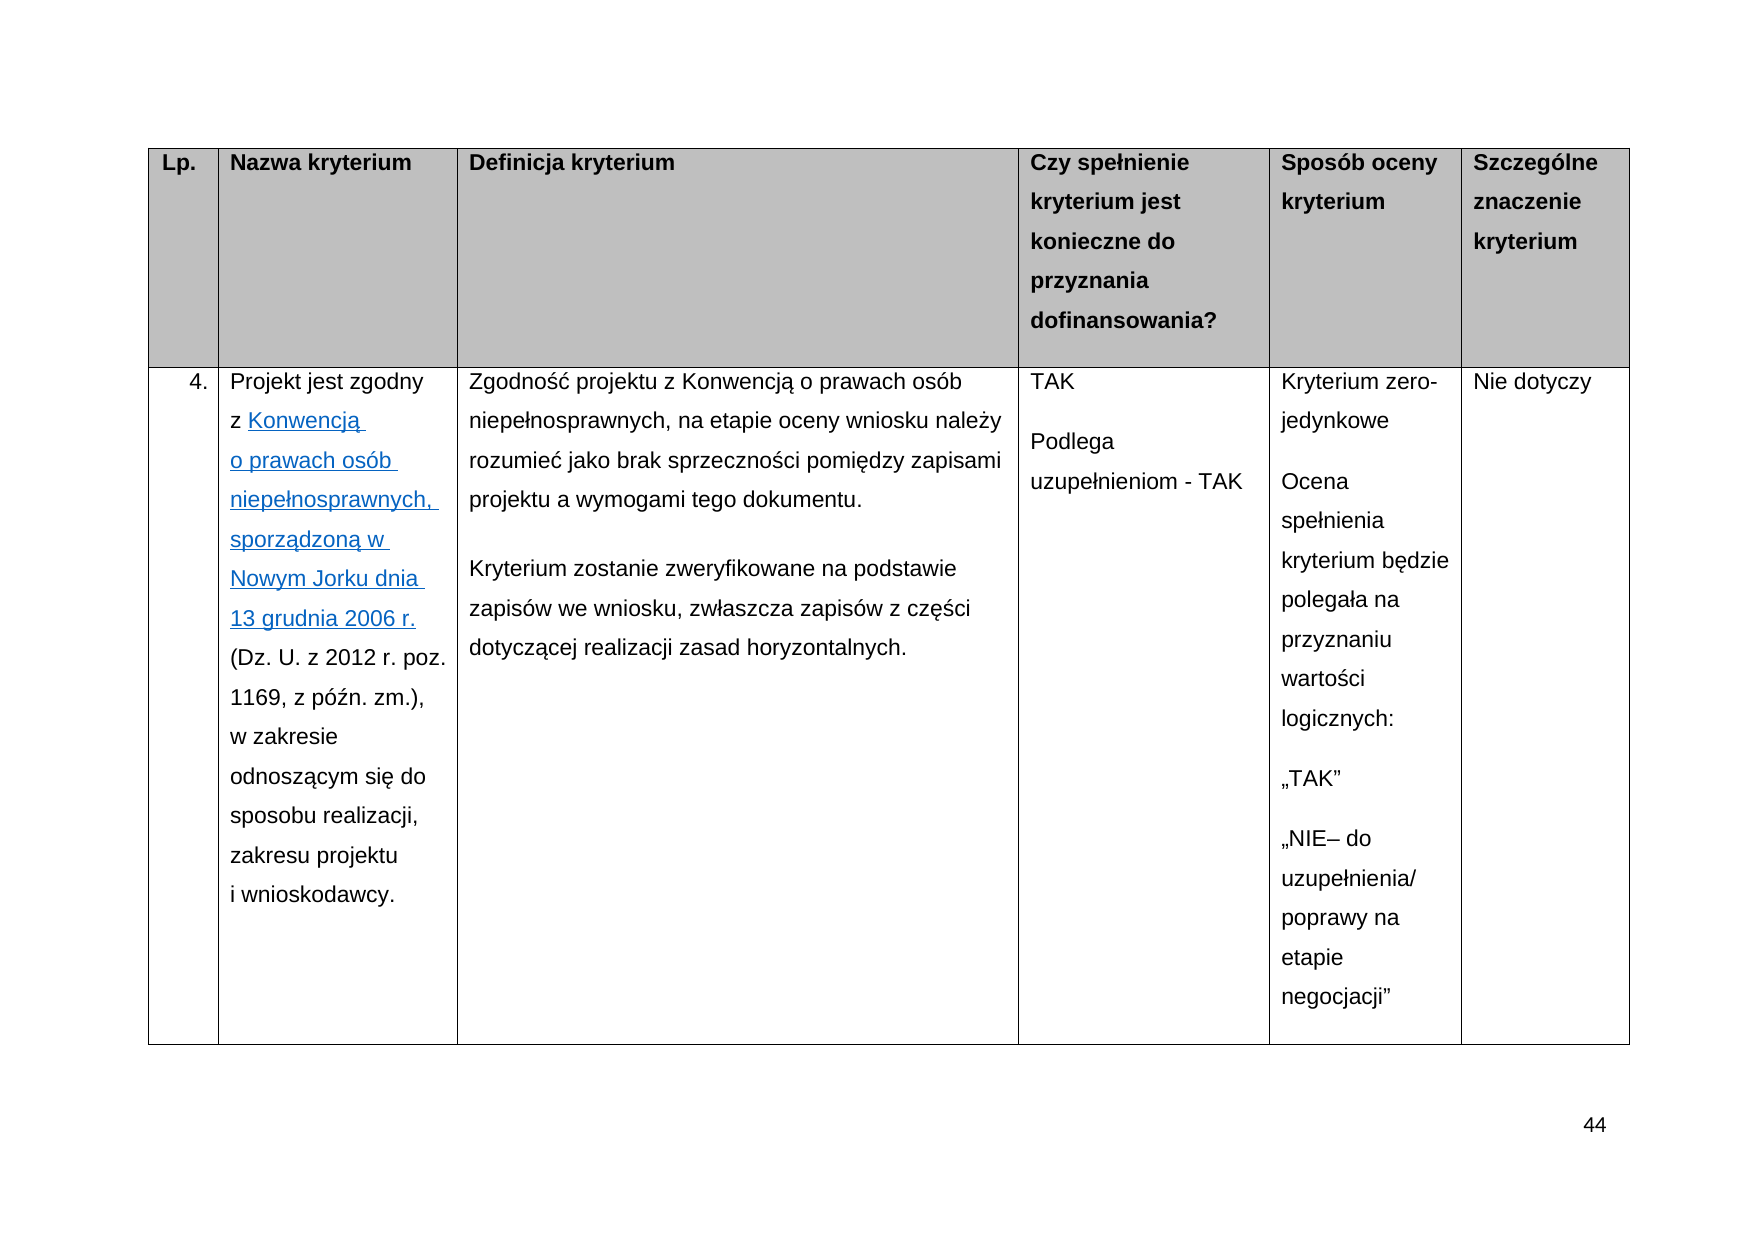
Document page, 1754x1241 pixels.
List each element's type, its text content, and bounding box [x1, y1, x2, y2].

table_cell TAK Podlega uzupełnieniom - TAK [1019, 368, 1269, 1043]
table_header Definicja kryterium [458, 149, 1018, 367]
table_header Szczególne znaczenie kryterium [1462, 149, 1629, 367]
table_cell Nie dotyczy [1462, 368, 1629, 1043]
table_header Sposób oceny kryterium [1270, 149, 1461, 367]
table_header Nazwa kryterium [219, 149, 457, 367]
table_cell [149, 368, 218, 1043]
table_header Lp. [149, 149, 218, 367]
table_header Czy spełnienie kryterium jest konieczne do przyznania dofinansowania? [1019, 149, 1269, 367]
